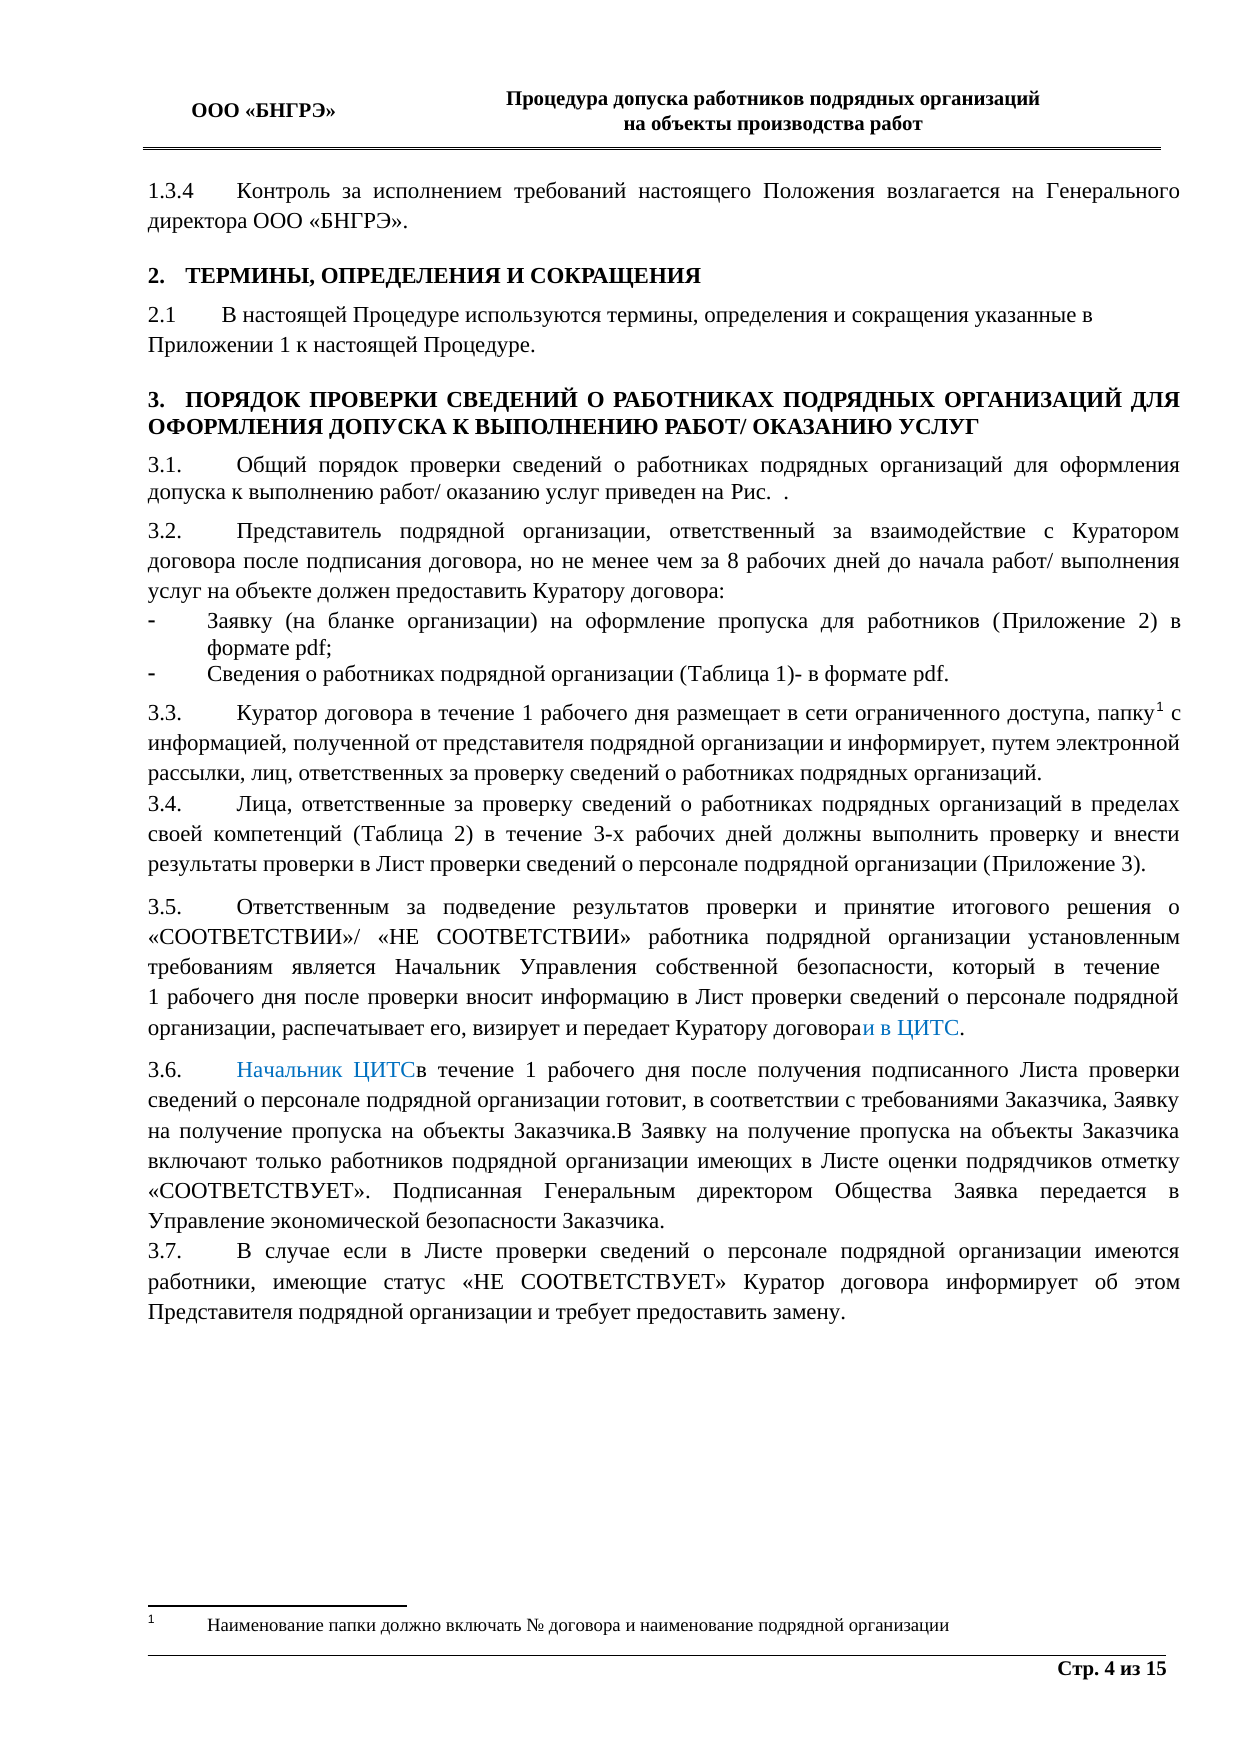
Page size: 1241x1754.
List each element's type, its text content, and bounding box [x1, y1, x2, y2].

text Ответственным за подведение результатов проверки и принятие итогового решения о «СООТВЕТСТВИИ»/ «НЕ СООТВЕТСТВИИ» работника подрядной организации установленным требованиям является Начальник Управления собственной безопасности, который в течение 1 рабочего дня после проверки вносит информацию в Лист проверки сведений о персонале подрядной организации, распечатывает его, визирует и передает Куратору договораи в ЦИТС. [148, 893, 1181, 1040]
text Куратор договора в течение 1 рабочего дня размещает в сети ограниченного доступа, папку с информацией, полученной от представителя подрядной организации и информирует, путем электронной рассылки, лиц, ответственных за проверку сведений о работниках подрядных организаций. [148, 699, 1181, 786]
text Начальник ЦИТСв течение 1 рабочего дня после получения подписанного Листа проверки сведений о персонале подрядной организации готовит, в соответствии с требованиями Заказчика, Заявку на получение пропуска на объекты Заказчика.В Заявку на получение пропуска на объекты Заказчика включают только работников подрядной организации имеющих в Листе оценки подрядчиков отметку «СООТВЕТСТВУЕТ». Подписанная Генеральным директором Общества Заявка передается в Управление экономической безопасности Заказчика. [148, 1056, 1181, 1234]
subtitle ПОРЯДОК ПРОВЕРКИ СВЕДЕНИЙ О РАБОТНИКАХ ПОДРЯДНЫХ ОРГАНИЗАЦИЙ ДЛЯ ОФОРМЛЕНИЯ ДОПУСКА К ВЫПОЛНЕНИЮ РАБОТ/ ОКАЗАНИЮ УСЛУГ [148, 386, 1181, 439]
text 2.1 В настоящей Процедуре используются термины, определения и сокращения указанные в Приложении 1 к настоящей Процедуре. [148, 301, 1181, 357]
subtitle ТЕРМИНЫ, ОПРЕДЕЛЕНИЯ И СОКРАЩЕНИЯ [148, 262, 1181, 288]
text Представитель подрядной организации, ответственный за взаимодействие с Куратором договора после подписания договора, но не менее чем за 8 рабочих дней до начала работ/ выполнения услуг на объекте должен предоставить Куратору договора: [148, 517, 1181, 603]
list Контроль за исполнением требований настоящего Положения возлагается на Генерального директора ООО «БНГРЭ». [148, 177, 1181, 233]
text Общий порядок проверки сведений о работниках подрядных организаций для оформления допуска к выполнению работ/ оказанию услуг приведен на Рис. 1. [148, 452, 1181, 504]
text В случае если в Листе проверки сведений о персонале подрядной организации имеются работники, имеющие статус «НЕ СООТВЕТСТВУЕТ» Куратор договора информирует об этом Представителя подрядной организации и требует предоставить замену. [148, 1238, 1181, 1324]
